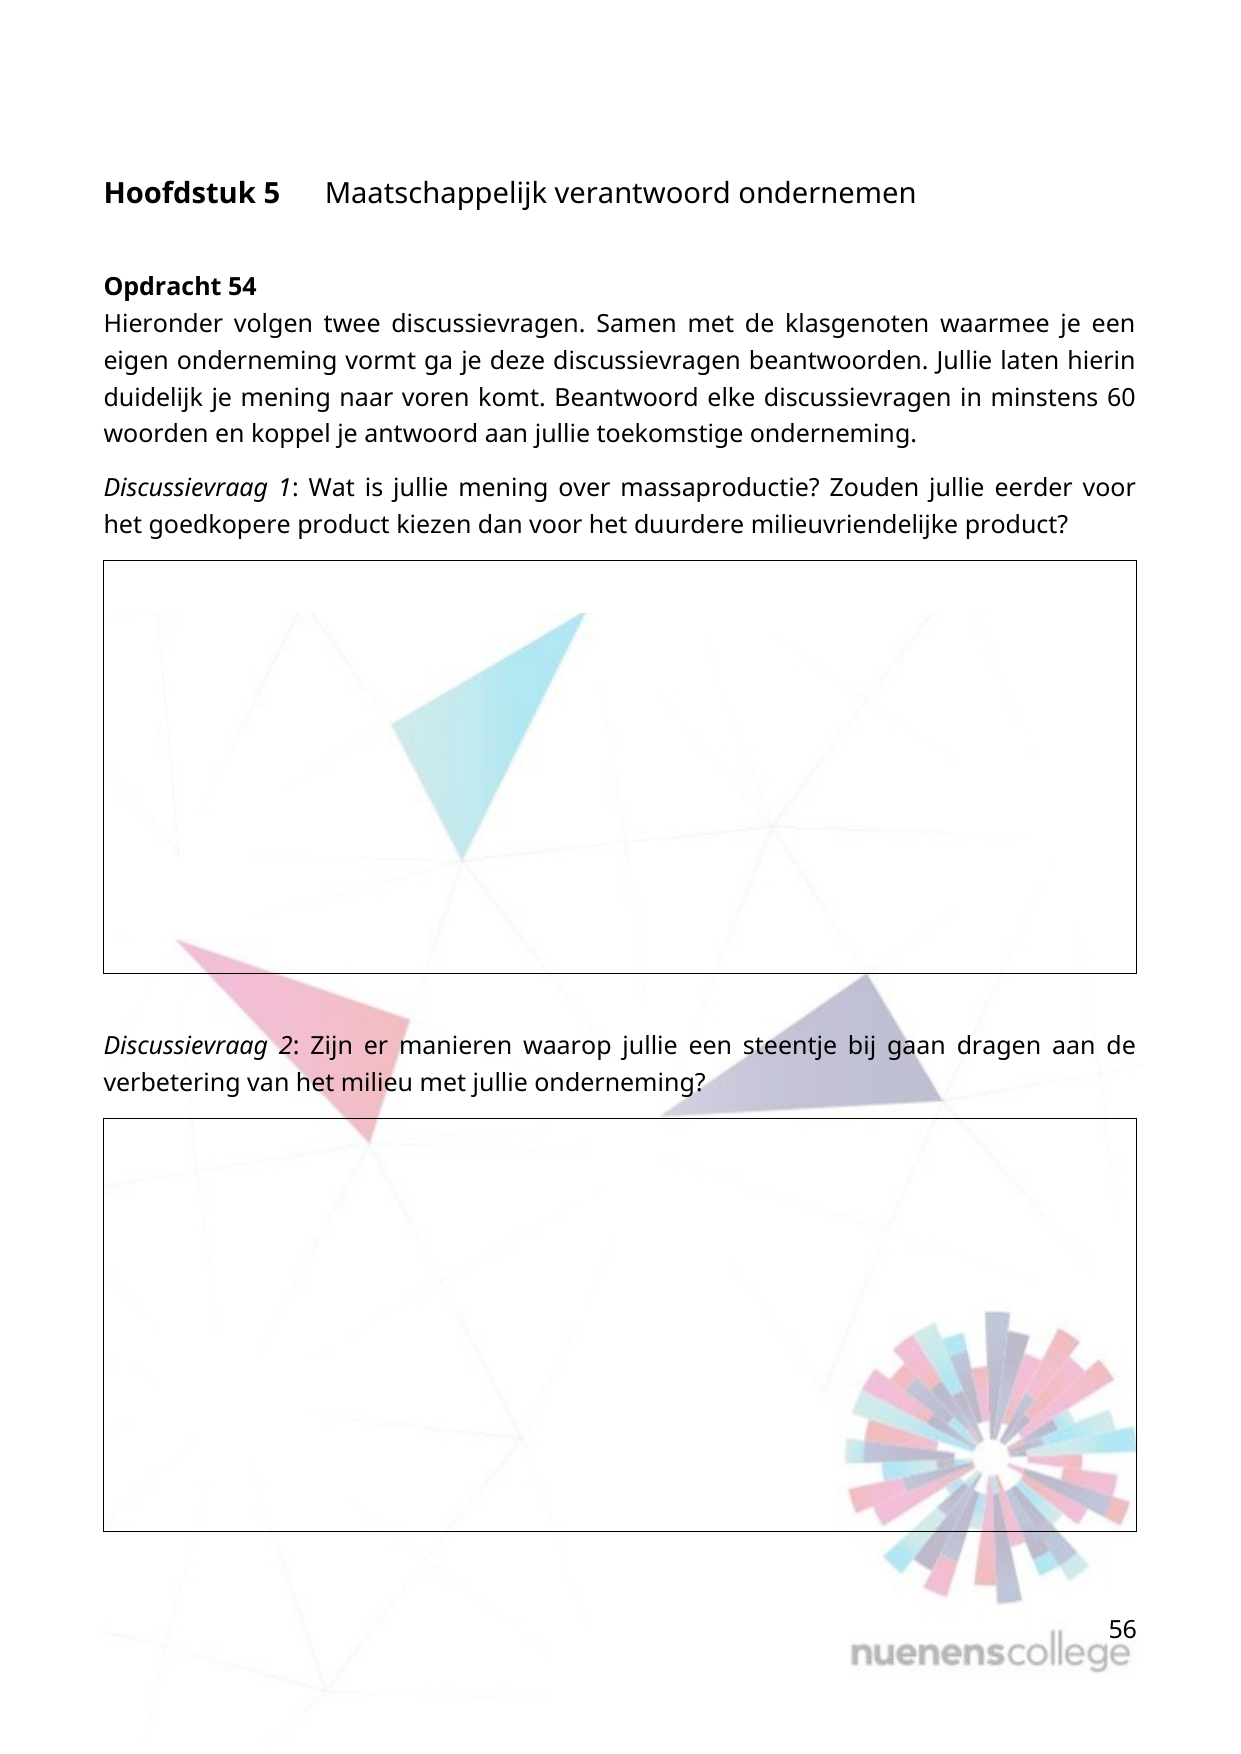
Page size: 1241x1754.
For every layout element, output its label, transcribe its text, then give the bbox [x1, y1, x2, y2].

text Discussievraag 1: Wat is jullie mening over massaproductie? Zouden jullie eerder voor het goedkopere product kiezen dan voor het duurdere milieuvriendelijke product? [103, 469, 1137, 540]
table_header [104, 561, 1136, 973]
picture [103, 613, 1142, 1745]
text Discussievraag 2: Zijn er manieren waarop jullie een steentje bij gaan dragen aan de verbetering van het milieu met jullie onderneming? [103, 1028, 1137, 1098]
subtitle Opdracht 54 [103, 269, 1137, 303]
table_header [104, 1119, 1136, 1531]
subtitle Hoofdstuk 5 Maatschappelijk verantwoord ondernemen [103, 173, 1137, 212]
text Hieronder volgen twee discussievragen. Samen met de klasgenoten waarmee je een eigen onderneming vormt ga je deze discussievragen beantwoorden. Jullie laten hierin duidelijk je mening naar voren komt. Beantwoord elke discussievragen in minstens 60 woorden en koppel je antwoord aan jullie toekomstige onderneming. [103, 306, 1137, 450]
